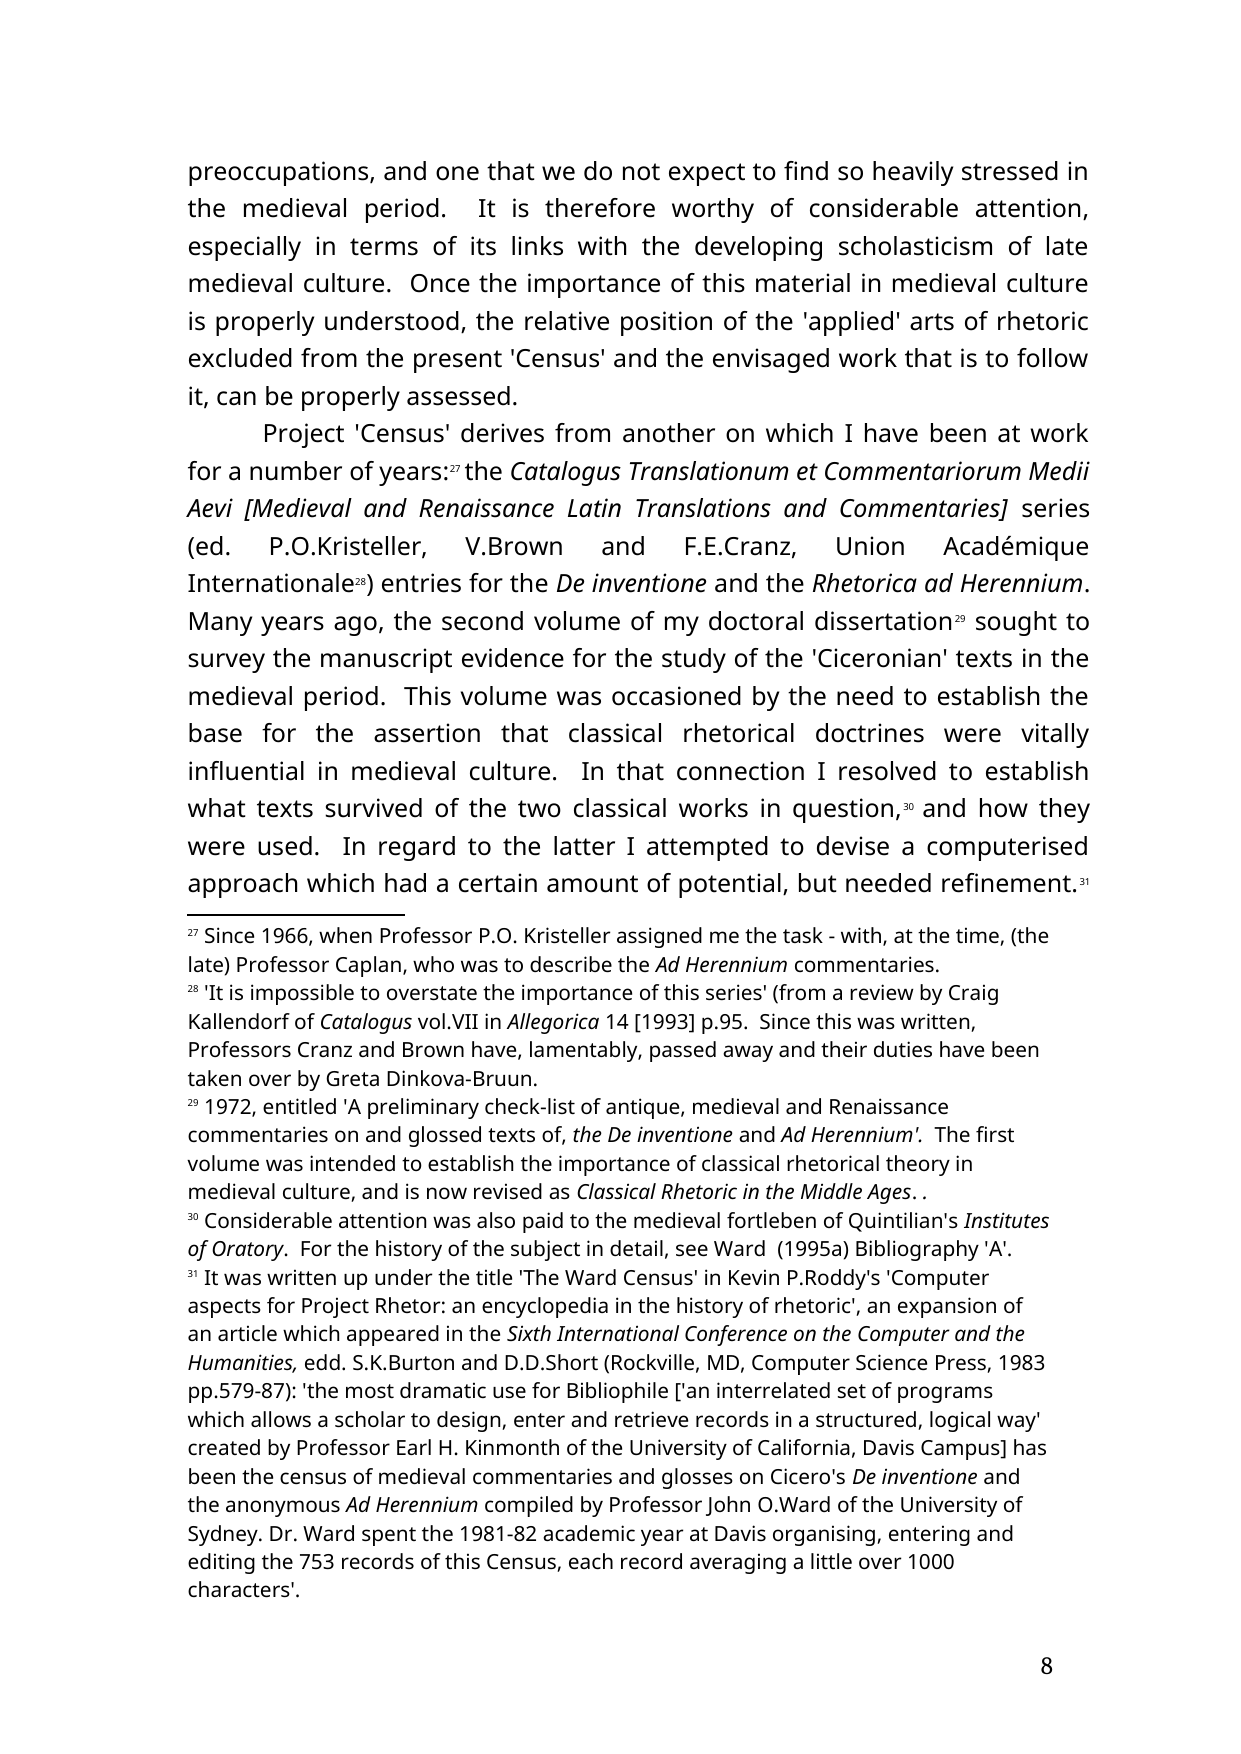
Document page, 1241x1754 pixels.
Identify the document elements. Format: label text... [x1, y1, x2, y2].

text Project 'Census' derives from another on which I have been at work for a number of years: the Catalogus Translationum et Commentariorum Medii Aevi [Medieval and Renaissance Latin Translations and Commentaries] series (ed. P.O.Kristeller, V.Brown and F.E.Cranz, Union Académique Internationale) entries for the De inventione and the Rhetorica ad Herennium. Many years ago, the second volume of my doctoral dissertation sought to survey the manuscript evidence for the study of the 'Ciceronian' texts in the medieval period. This volume was occasioned by the need to establish the base for the assertion that classical rhetorical doctrines were vitally influential in medieval culture. In that connection I resolved to establish what texts survived of the two classical works in question, and how they were used. In regard to the latter I attempted to devise a computerised approach which had a certain amount of potential, but needed refinement. Further work on this 'Census' was delayed while I followed up increasing clues in the manuscript libraries of USA and Europe to material that could be included in it. The scope of the project was also widened to include the classical texts themselves and certain other texts that had not hitherto been thought of as within the Ciceronian rhetorical commentary tradition. [187, 412, 1090, 900]
text The rationale for exclusion of the above categories of text is simply that in the past, 'histories' of medieval rhetoric have been compiled from them, without sufficient indication of the backdrop of continuous Ciceronian study that funded them. This latter continuous attention to Cicero's theories is not only a cultural fact of interest in itself, given our contemporary urge to abandon the canon of the past and to privilege novelty and innovation, but is also one that underwent significant changes, each of which has important links with larger cultural movements evident at the time. In addition, the attitude towards truth and language enshrined in the Ciceronian rhetorical works is an important anticipation of our modern deconstructive preoccupations, and one that we do not expect to find so heavily stressed in the medieval period. It is therefore worthy of considerable attention, especially in terms of its links with the developing scholasticism of late medieval culture. Once the importance of this material in medieval culture is properly understood, the relative position of the 'applied' arts of rhetoric excluded from the present 'Census' and the envisaged work that is to follow it, can be properly assessed. [187, 150, 1090, 412]
